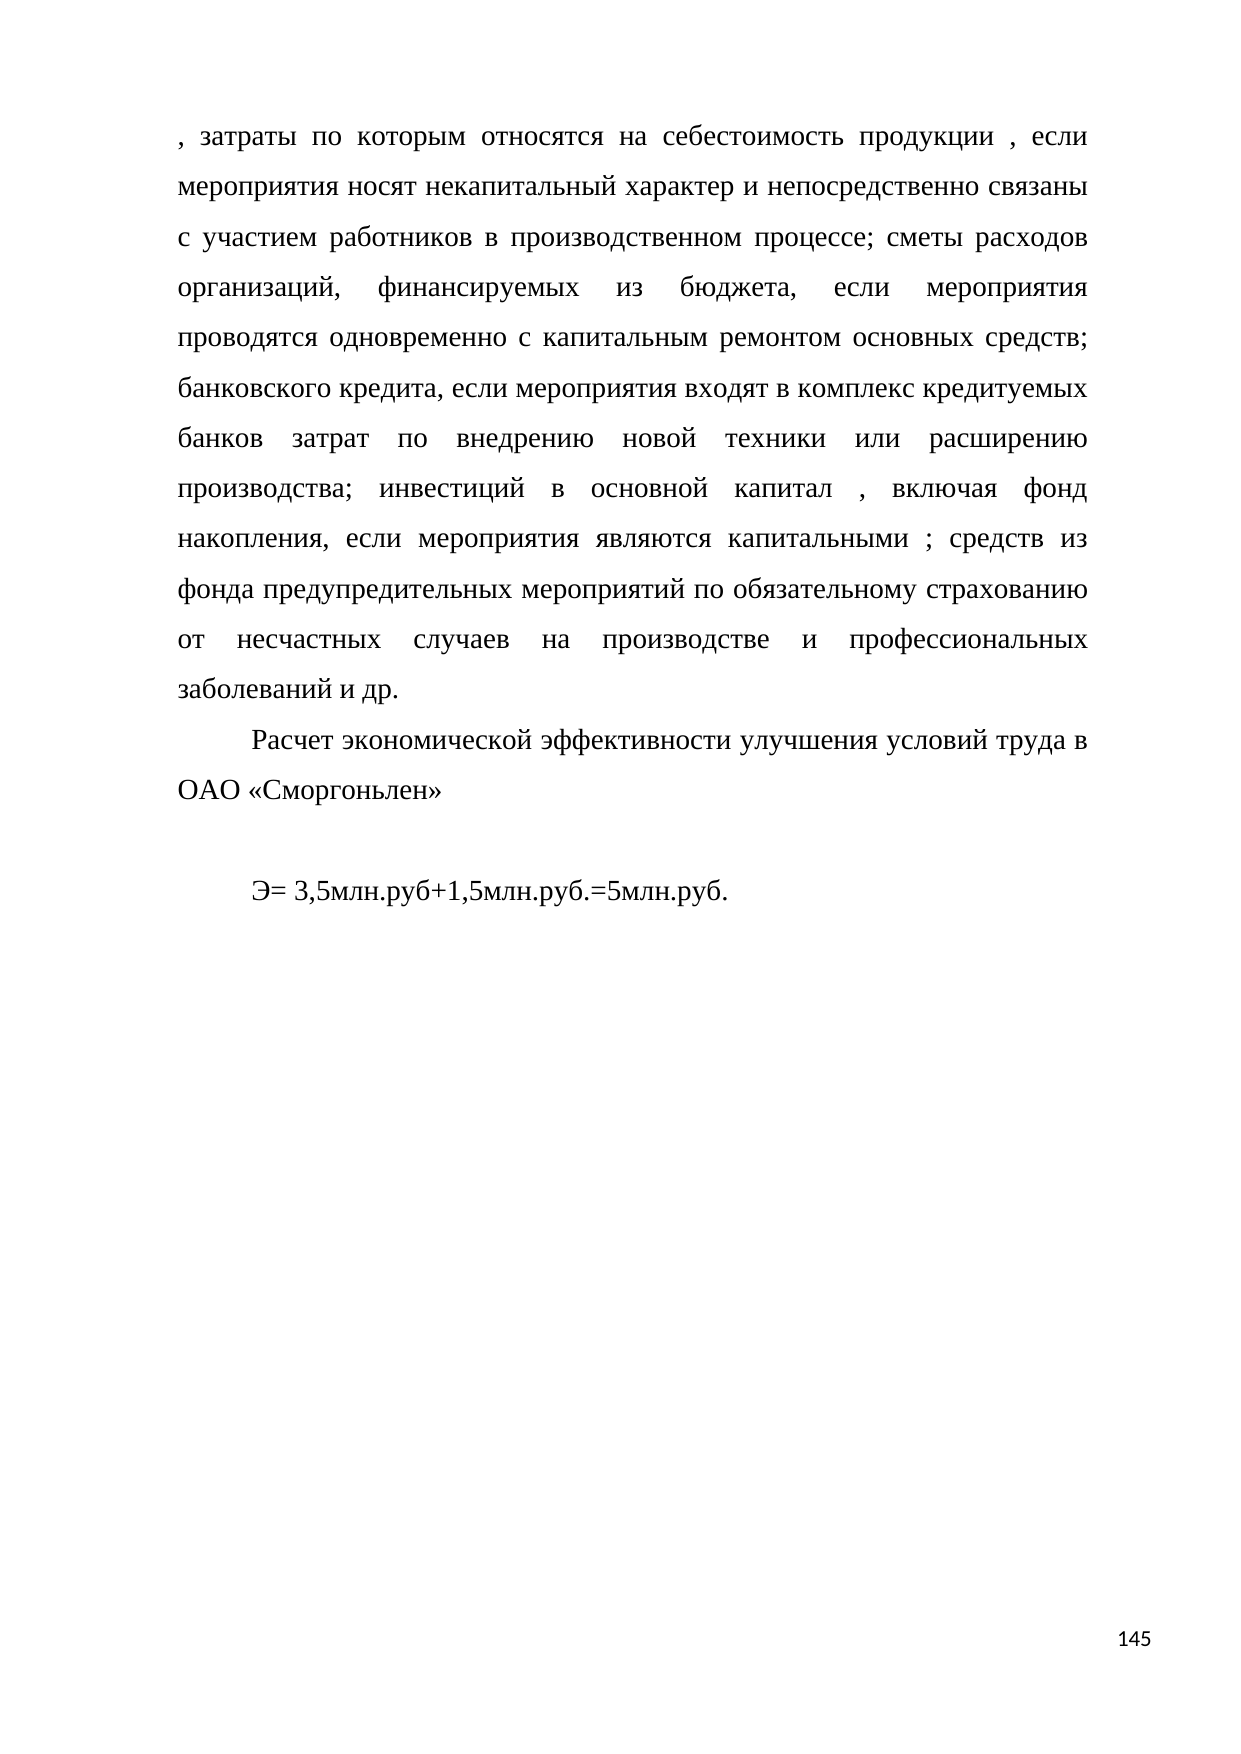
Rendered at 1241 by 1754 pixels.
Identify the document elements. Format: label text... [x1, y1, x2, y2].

text Расчет экономической эффективности улучшения условий труда в ОАО «Сморгоньлен» [177, 722, 1088, 806]
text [177, 118, 1088, 705]
text Э= 3,5млн.руб+1,5млн.руб.=5млн.руб. [177, 873, 1088, 906]
